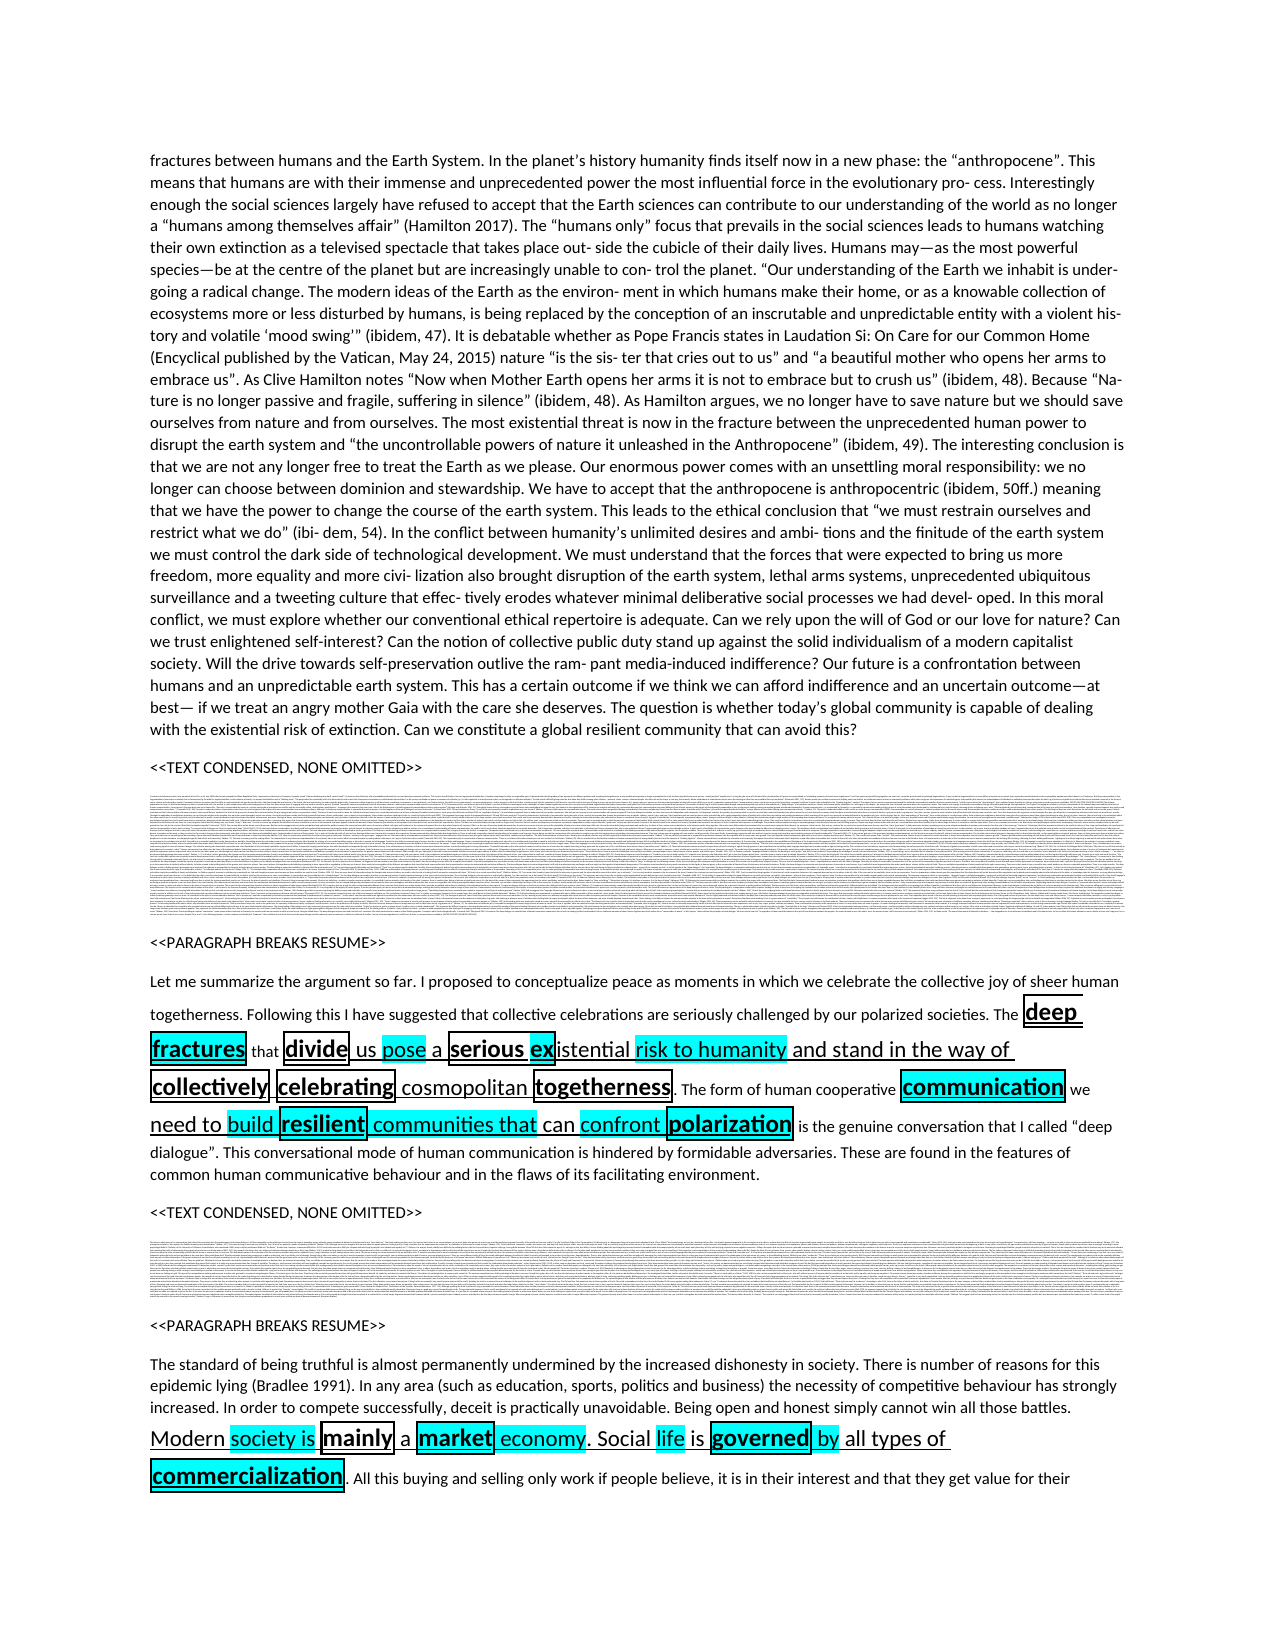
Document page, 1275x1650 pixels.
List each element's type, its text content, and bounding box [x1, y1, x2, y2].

text <<TEXT CONDENSED, NONE OMITTED>> [150, 1203, 1125, 1223]
text <<PARAGRAPH BREAKS RESUME>> [150, 1315, 1125, 1336]
text Let me summarize the argument so far. I proposed to conceptualize peace as moments in which we celebrate the collective joy of sheer human togetherness. Following this I have suggested that collective celebrations are seriously challenged by our polarized societies. The deep fractures that divide us pose a serious existential risk to humanity and stand in the way of collectively celebrating cosmopolitan togetherness. The form of human cooperative communication we need to build resilient communities that can confront polarization is the genuine conversation that I called “deep dialogue”. This conversational mode of human communication is hindered by formidable adversaries. These are found in the features of common human communicative behaviour and in the ﬂaws of its facilitating environment. [150, 971, 1125, 1184]
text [150, 150, 1125, 739]
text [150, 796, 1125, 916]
text <<TEXT CONDENSED, NONE OMITTED>> [150, 757, 1125, 778]
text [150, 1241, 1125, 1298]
text <<PARAGRAPH BREAKS RESUME>> [150, 932, 1125, 953]
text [150, 1354, 1125, 1493]
